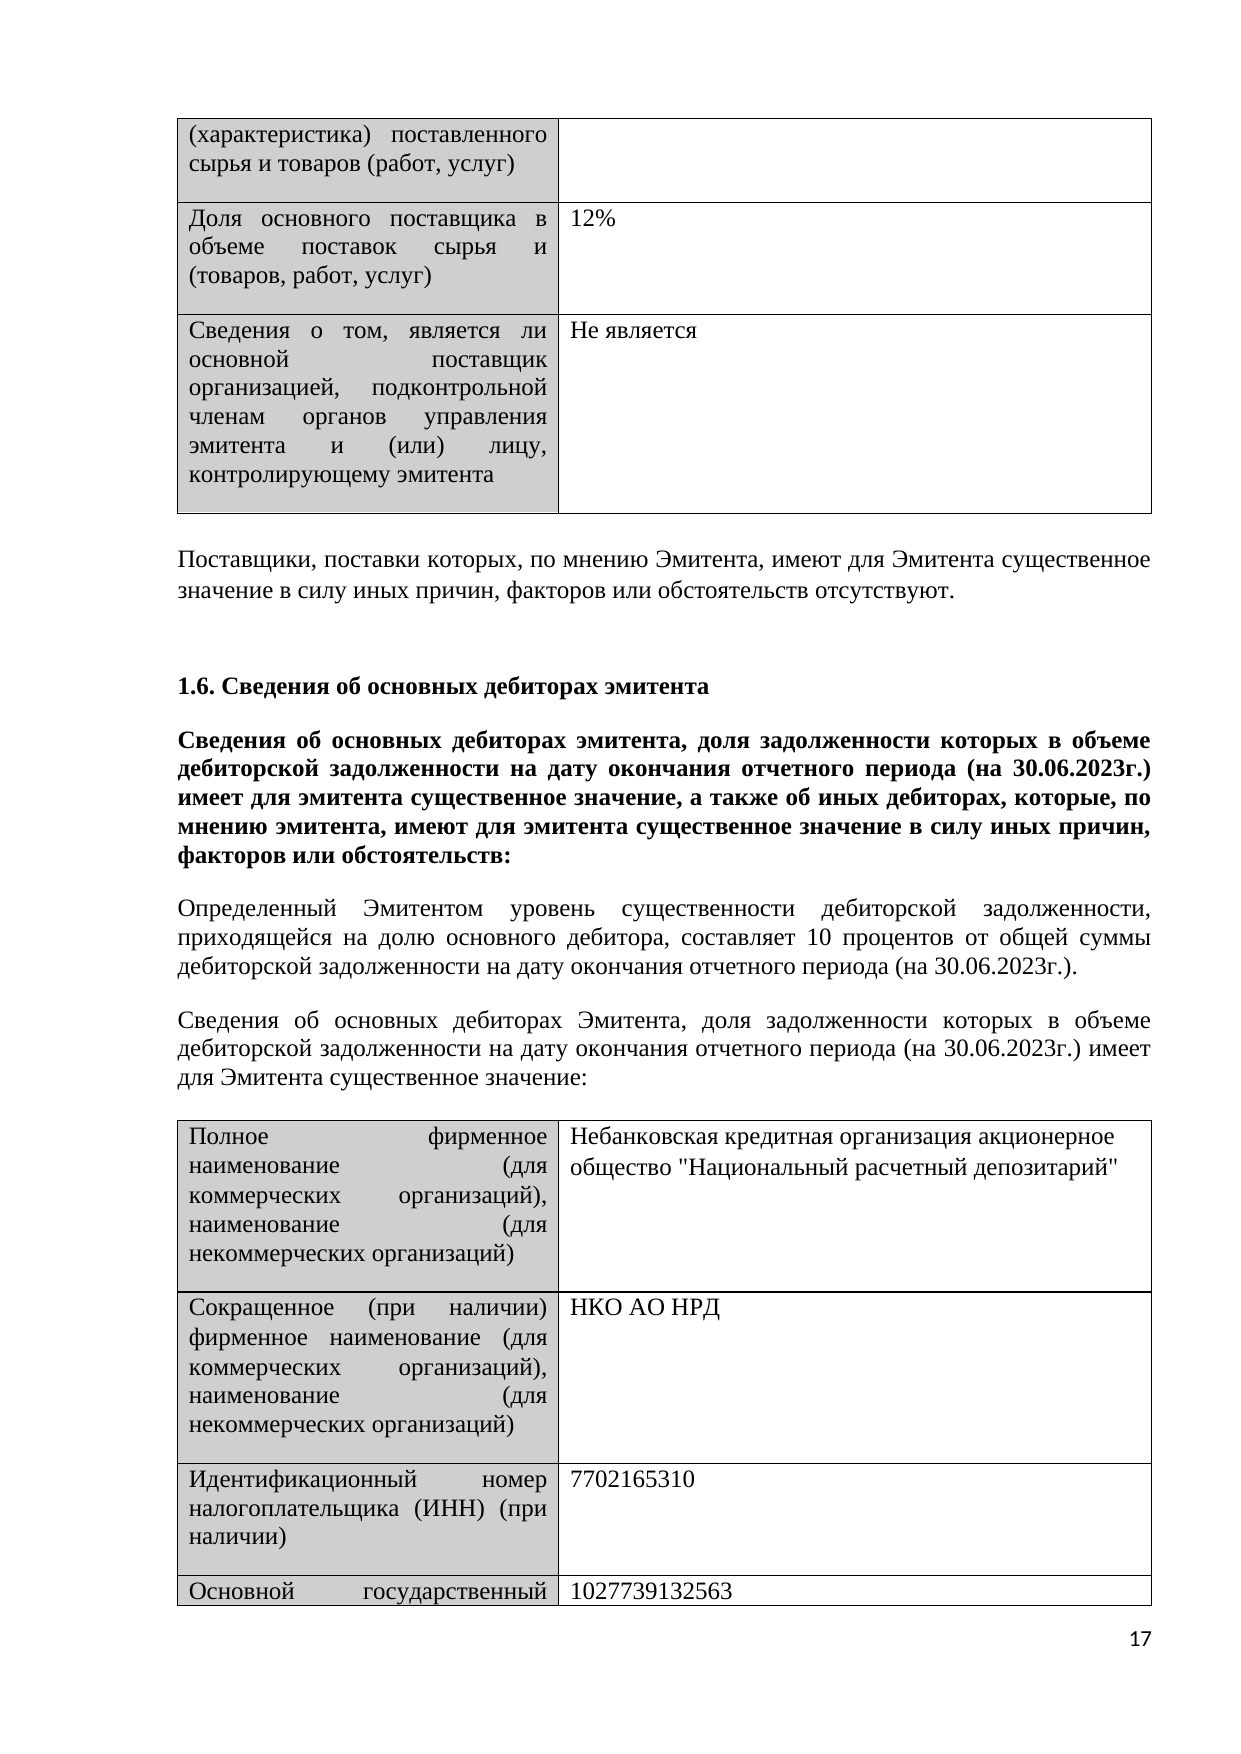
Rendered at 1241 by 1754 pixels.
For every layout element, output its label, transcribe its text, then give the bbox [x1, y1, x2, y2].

text Сведения об основных дебиторах эмитента, доля задолженности которых в объеме дебиторской задолженности на дату окончания отчетного периода (на 30.06.2023г.) имеет для эмитента существенное значение, а также об иных дебиторах, которые, по мнению эмитента, имеют для эмитента существенное значение в силу иных причин, факторов или обстоятельств: [177, 725, 1152, 868]
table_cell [178, 1576, 558, 1605]
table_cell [559, 119, 1151, 202]
table_cell Доля основного поставщика в объеме поставок сырья и (товаров, работ, услуг) [178, 203, 558, 314]
table_cell 12% [559, 203, 1151, 314]
table_cell Сведения о том, является ли основной поставщик организацией, подконтрольной членам органов управления эмитента и (или) лицу, контролирующему эмитента [178, 315, 558, 512]
table_cell Идентификационный номер налогоплательщика (ИНН) (при наличии) [178, 1464, 558, 1575]
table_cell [178, 119, 558, 202]
table_cell Сокращенное (при наличии) фирменное наименование (для коммерческих организаций), наименование (для некоммерческих организаций) [178, 1293, 558, 1463]
text Поставщики, поставки которых, по мнению Эмитента, имеют для Эмитента существенное значение в силу иных причин, факторов или обстоятельств отсутствуют. [177, 544, 1152, 604]
table_header Небанковская кредитная организация акционерное общество "Национальный расчетный депозитарий" [559, 1121, 1151, 1291]
table_header Полное фирменное наименование (для коммерческих организаций), наименование (для некоммерческих организаций) [178, 1121, 558, 1291]
text Сведения об основных дебиторах Эмитента, доля задолженности которых в объеме дебиторской задолженности на дату окончания отчетного периода (на 30.06.2023г.) имеет для Эмитента существенное значение: [177, 1005, 1152, 1091]
table_cell 7702165310 [559, 1464, 1151, 1575]
text Определенный Эмитентом уровень существенности дебиторской задолженности, приходящейся на долю основного дебитора, составляет 10 процентов от общей суммы дебиторской задолженности на дату окончания отчетного периода (на 30.06.2023г.). [177, 893, 1152, 980]
table_cell 1027739132563 [559, 1576, 1151, 1605]
table_cell НКО АО НРД [559, 1293, 1151, 1463]
table_cell Не является [559, 315, 1151, 512]
text 1.6. Сведения об основных дебиторах эмитента [177, 671, 1152, 700]
